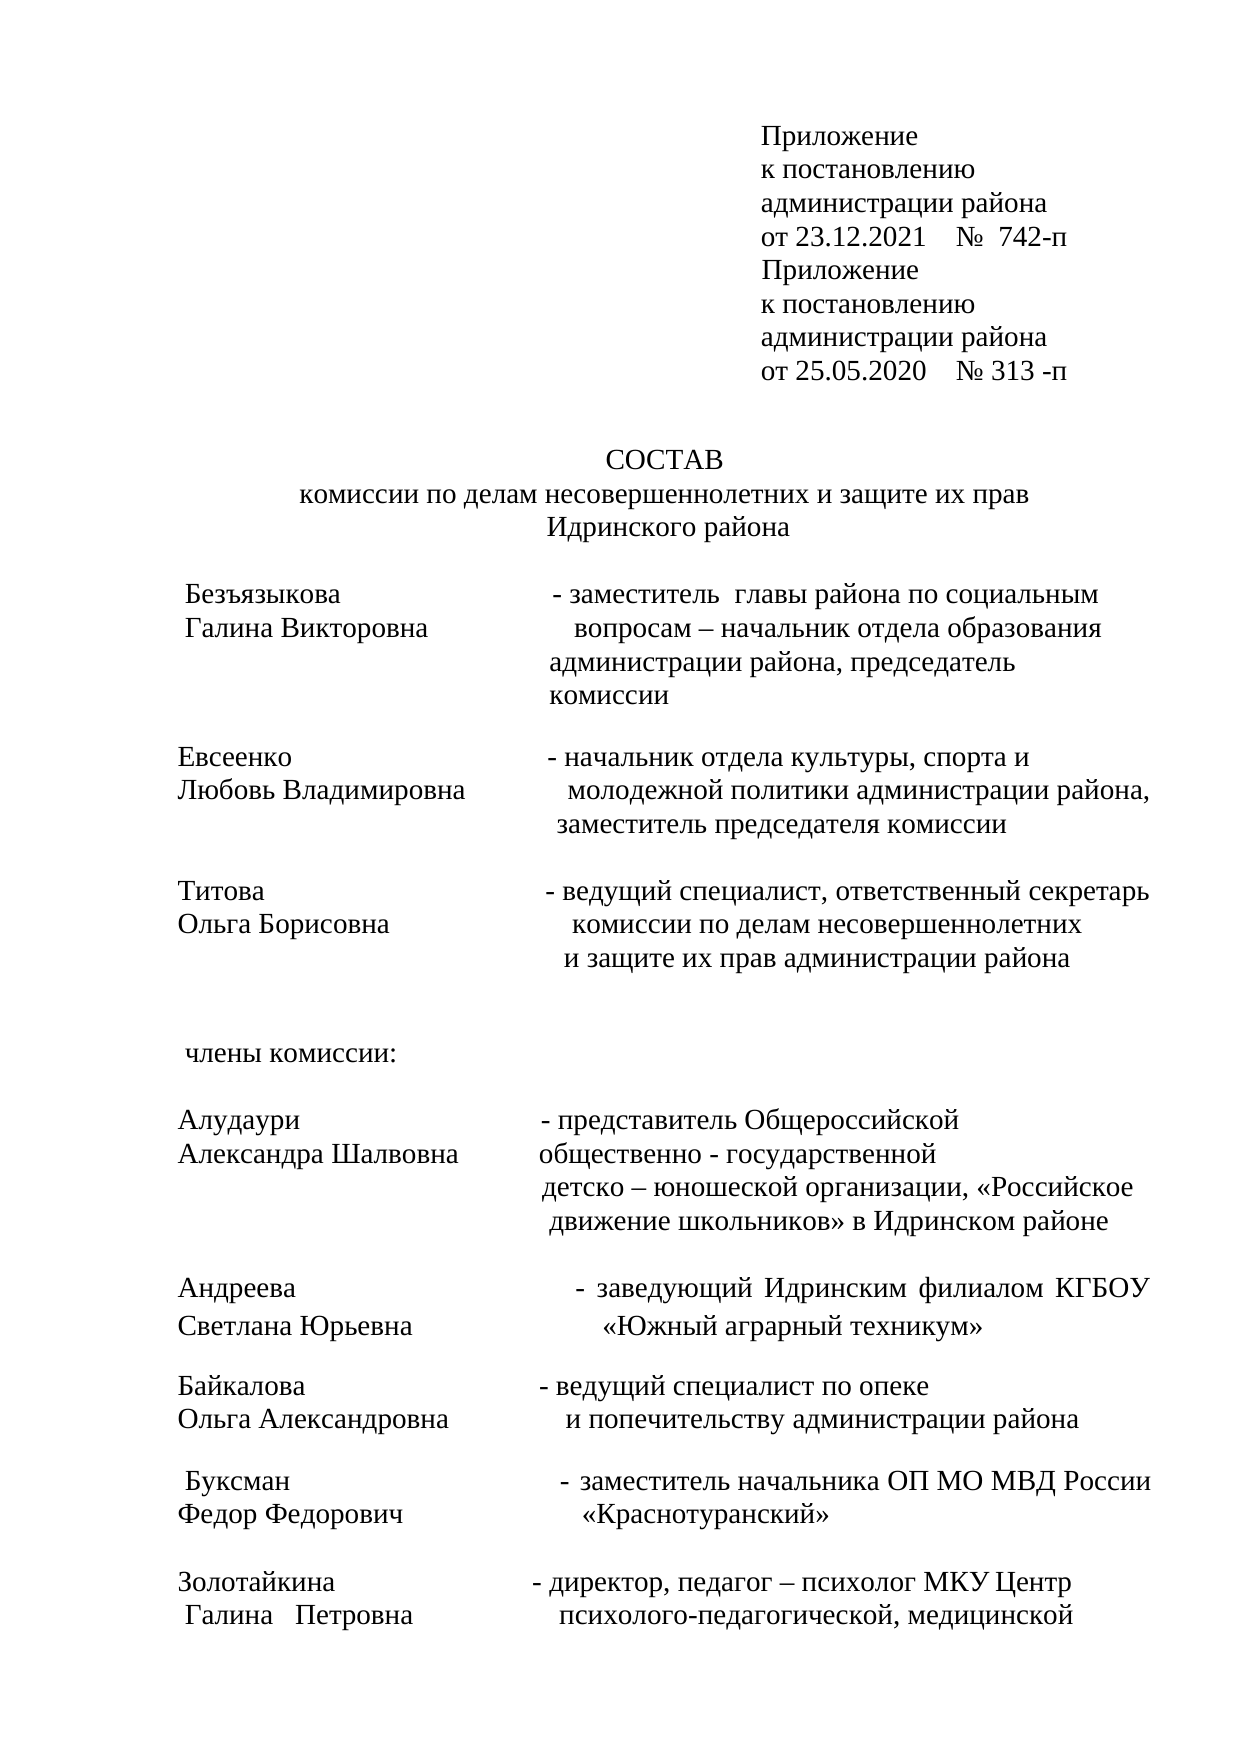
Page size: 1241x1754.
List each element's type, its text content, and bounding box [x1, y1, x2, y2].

text Галина Викторовна вопросам – начальник отдела образования [177, 610, 1152, 644]
text администрации района, председатель [177, 644, 1152, 677]
text к постановлению [177, 286, 1152, 319]
text Галина Петровна психолого-педагогической, медицинской [177, 1597, 1152, 1631]
text Андреева - заведующий Идринским филиалом КГБОУ Светлана Юрьевна «Южный аграрный техникум» [177, 1270, 1152, 1342]
text Безъязыкова - заместитель главы района по социальным [177, 577, 1152, 610]
text Идринского района [177, 509, 1152, 543]
text к постановлению [177, 152, 1152, 185]
text Приложение [177, 252, 1152, 286]
text Евсеенко - начальник отдела культуры, спорта и [177, 739, 1152, 772]
text Байкалова - ведущий специалист по опеке [177, 1368, 1152, 1401]
text от 23.12.2021 № 742-п [177, 219, 1152, 252]
text Буксман - заместитель начальника ОП МО МВД России Федор Федорович «Краснотуранский» [177, 1463, 1152, 1530]
text заместитель председателя комиссии [177, 806, 1152, 839]
text Александра Шалвовна общественно - государственной [177, 1136, 1152, 1169]
text Приложение [177, 118, 1152, 152]
text от 25.05.2020 № 313 -п [177, 353, 1152, 386]
text комиссии [177, 677, 1152, 711]
text Ольга Александровна и попечительству администрации района [177, 1401, 1152, 1435]
text Титова - ведущий специалист, ответственный секретарь Ольга Борисовна комиссии по делам несовершеннолетних [177, 873, 1152, 940]
text СОСТАВ [177, 442, 1152, 476]
text администрации района [177, 319, 1152, 353]
text и защите их прав администрации района [177, 940, 1152, 974]
text члены комиссии: [177, 1035, 1152, 1069]
text Золотайкина - директор, педагог – психолог МКУ Центр [177, 1564, 1152, 1597]
text детско – юношеской организации, «Российское [177, 1169, 1152, 1203]
text администрации района [177, 185, 1152, 219]
text комиссии по делам несовершеннолетних и защите их прав [177, 476, 1152, 509]
text Любовь Владимировна молодежной политики администрации района, [177, 772, 1152, 806]
text Алудаури - представитель Общероссийской [177, 1102, 1152, 1136]
text движение школьников» в Идринском районе [177, 1203, 1152, 1236]
